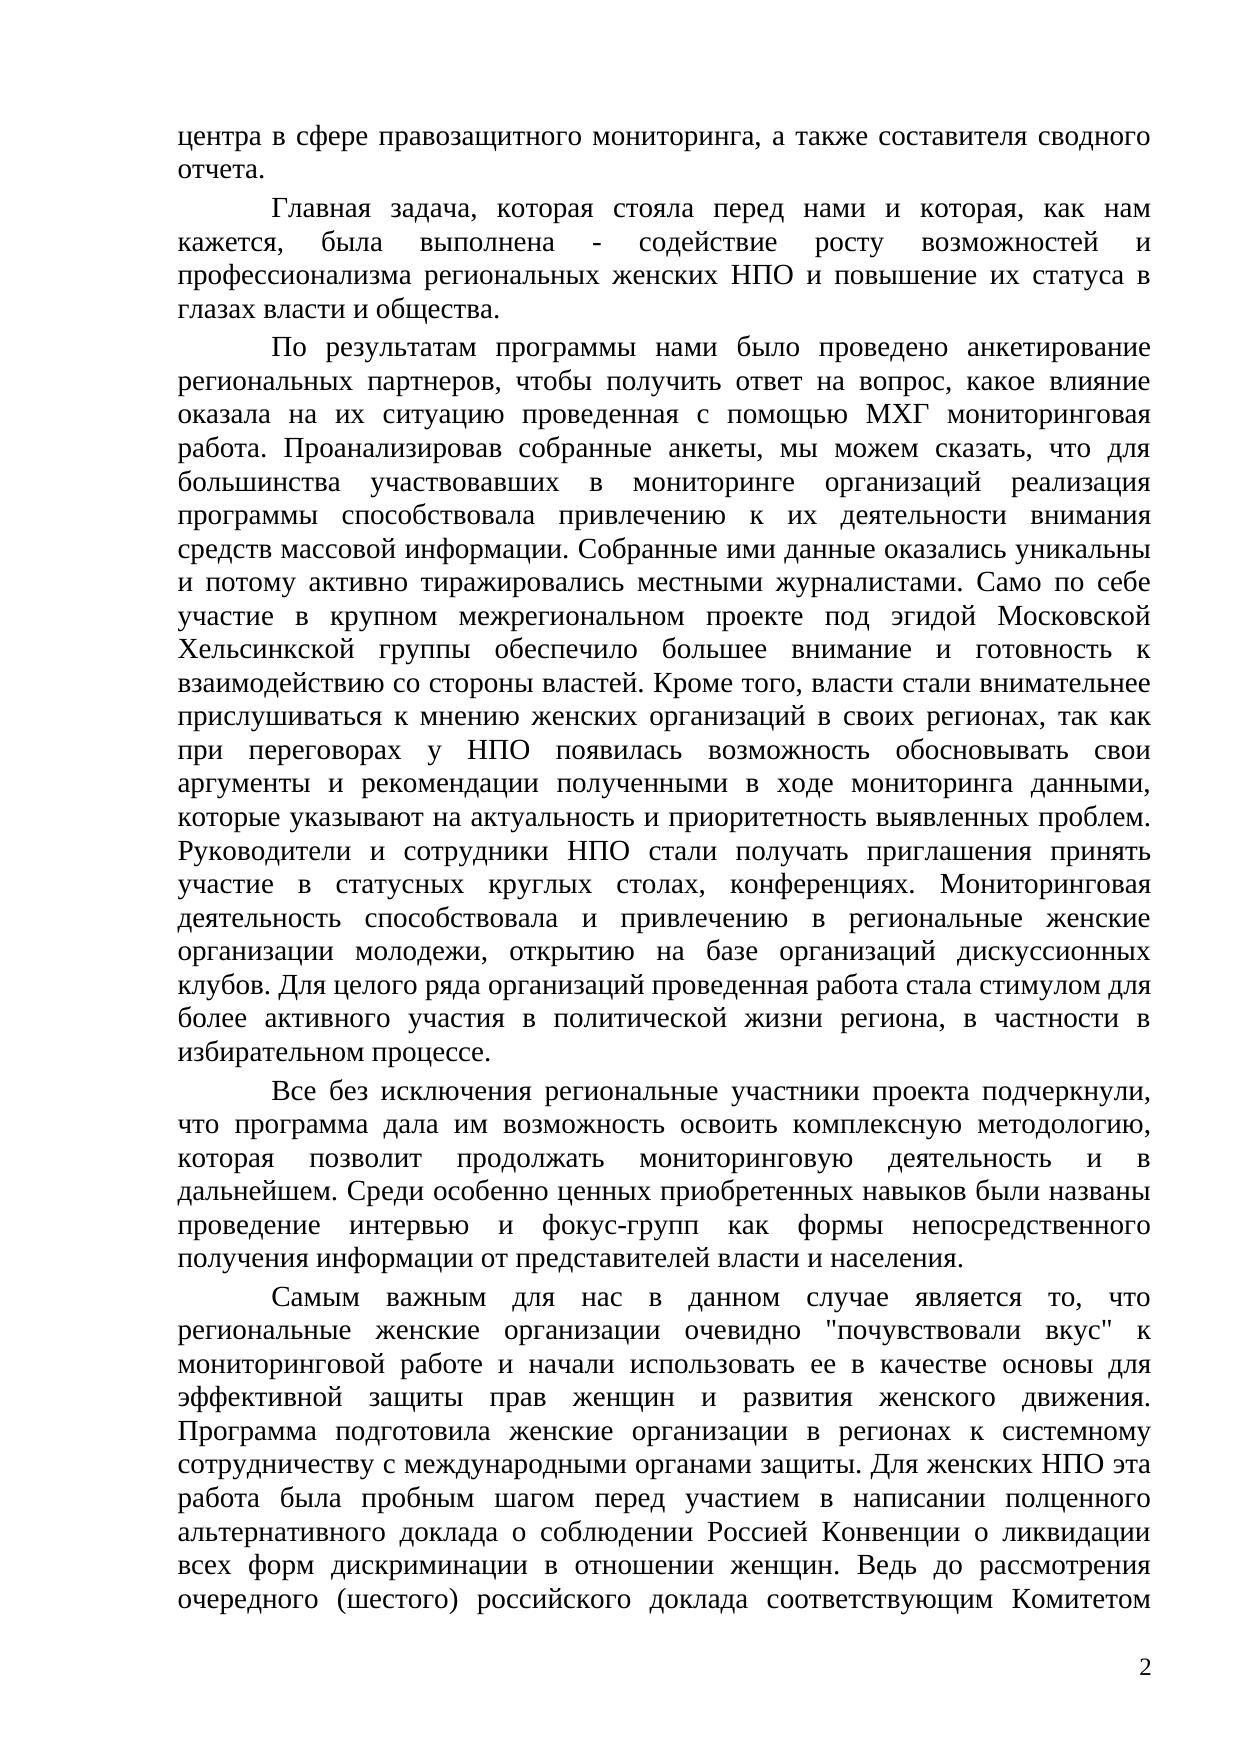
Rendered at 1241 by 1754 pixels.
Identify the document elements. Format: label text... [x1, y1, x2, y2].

text Главная задача, которая стояла перед нами и которая, как нам кажется, была выполнена - содействие росту возможностей и профессионализма региональных женских НПО и повышение их статуса в глазах власти и общества. [177, 190, 1152, 324]
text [177, 118, 1152, 185]
text По результатам программы нами было проведено анкетирование региональных партнеров, чтобы получить ответ на вопрос, какое влияние оказала на их ситуацию проведенная с помощью МХГ мониторинговая работа. Проанализировав собранные анкеты, мы можем сказать, что для большинства участвовавших в мониторинге организаций реализация программы способствовала привлечению к их деятельности внимания средств массовой информации. Собранные ими данные оказались уникальны и потому активно тиражировались местными журналистами. Само по себе участие в крупном межрегиональном проекте под эгидой Московской Хельсинкской группы обеспечило большее внимание и готовность к взаимодействию со стороны властей. Кроме того, власти стали внимательнее прислушиваться к мнению женских организаций в своих регионах, так как при переговорах у НПО появилась возможность обосновывать свои аргументы и рекомендации полученными в ходе мониторинга данными, которые указывают на актуальность и приоритетность выявленных проблем. Руководители и сотрудники НПО стали получать приглашения принять участие в статусных круглых столах, конференциях. Мониторинговая деятельность способствовала и привлечению в региональные женские организации молодежи, открытию на базе организаций дискуссионных клубов. Для целого ряда организаций проведенная работа стала стимулом для более активного участия в политической жизни региона, в частности в избирательном процессе. [177, 329, 1152, 1067]
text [177, 1279, 1152, 1614]
text Все без исключения региональные участники проекта подчеркнули, что программа дала им возможность освоить комплексную методологию, которая позволит продолжать мониторинговую деятельность и в дальнейшем. Среди особенно ценных приобретенных навыков были названы проведение интервью и фокус-групп как формы непосредственного получения информации от представителей власти и населения. [177, 1073, 1152, 1274]
